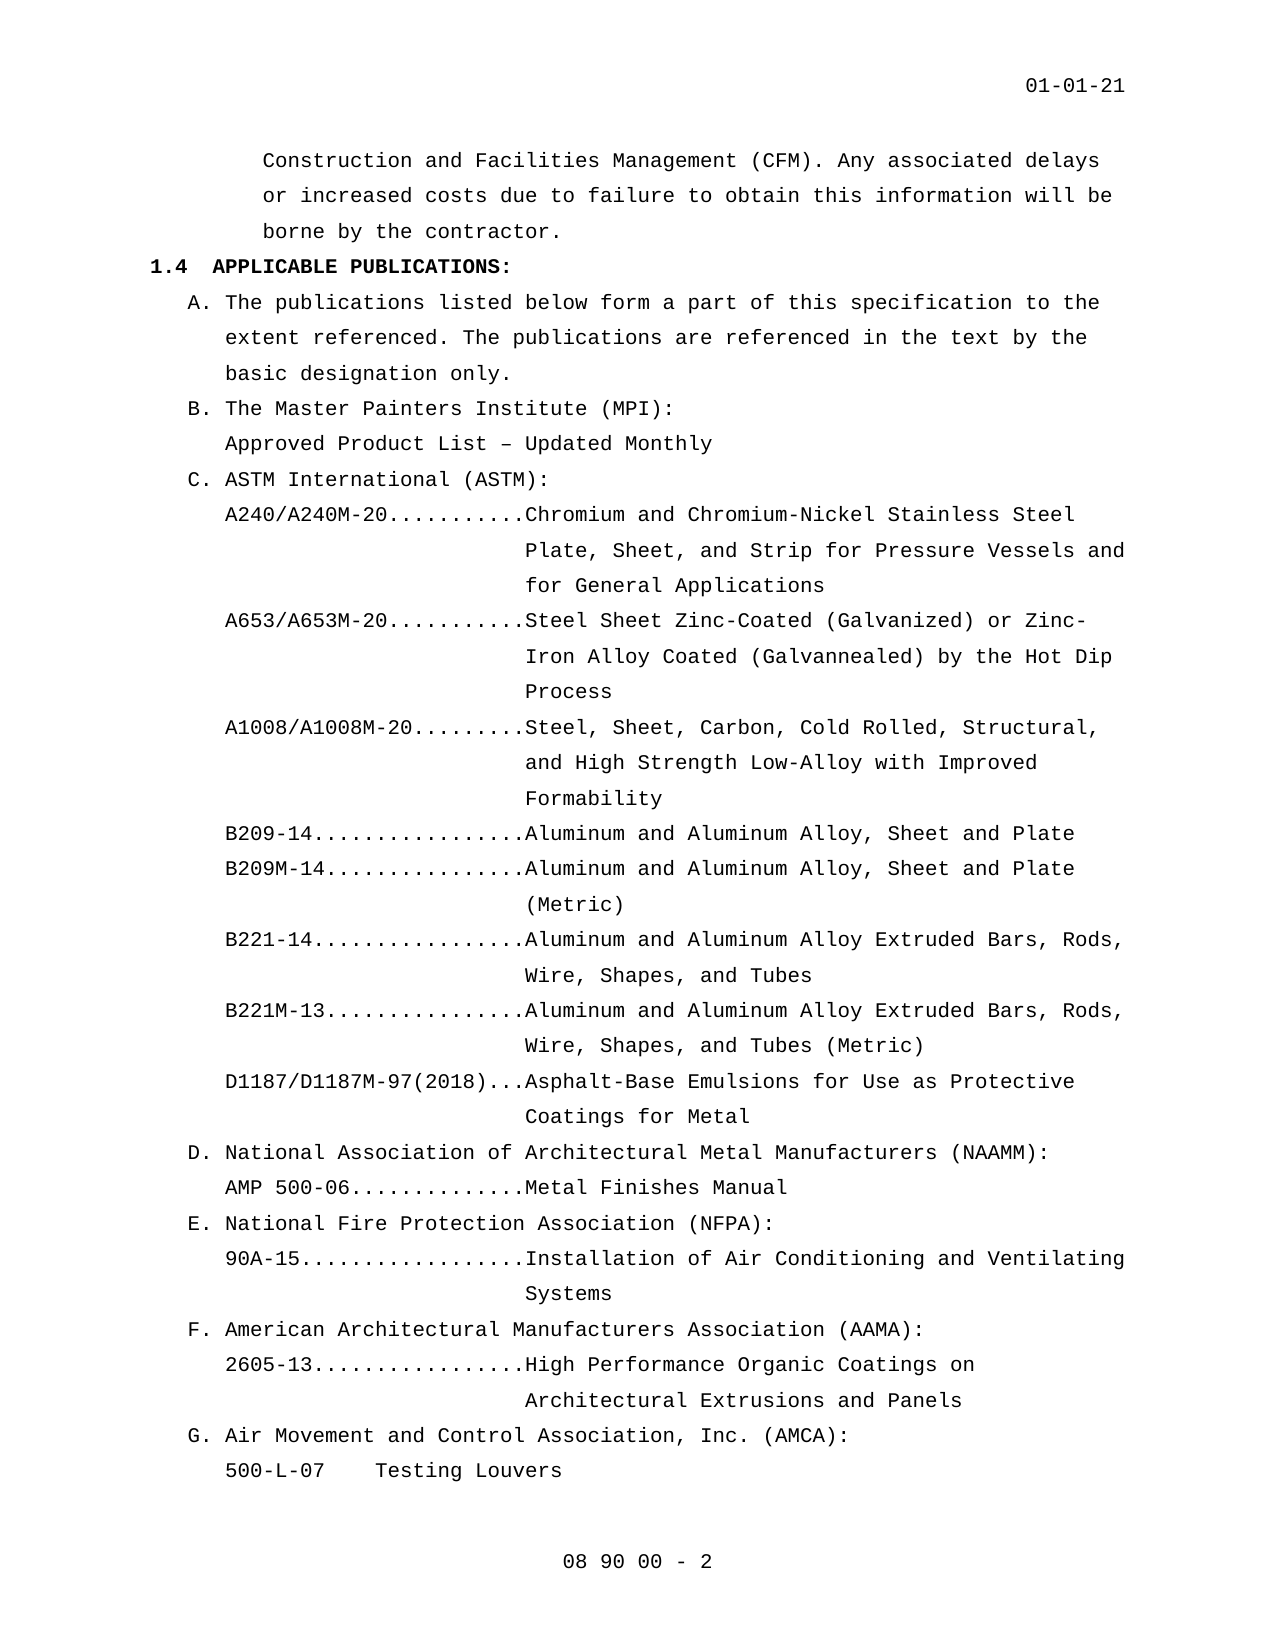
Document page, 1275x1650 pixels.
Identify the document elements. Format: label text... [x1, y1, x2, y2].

text The Master Painters Institute (MPI): [187, 398, 1125, 422]
text The publications listed below form a part of this specification to the extent referenced. The publications are referenced in the text by the basic designation only. [187, 292, 1125, 386]
text Air Movement and Control Association, Inc. (AMCA): [187, 1425, 1125, 1449]
text A653/A653M-20 Steel Sheet Zinc-Coated (Galvanized) or Zinc-Iron Alloy Coated (Galvannealed) by the Hot Dip Process [225, 610, 1125, 705]
text AMP 500-06 Metal Finishes Manual [225, 1177, 1125, 1201]
text B209-14 Aluminum and Aluminum Alloy, Sheet and Plate [225, 823, 1125, 847]
text National Association of Architectural Metal Manufacturers (NAAMM): [187, 1142, 1125, 1165]
text B209M-14 Aluminum and Aluminum Alloy, Sheet and Plate (Metric) [225, 858, 1125, 917]
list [225, 150, 1125, 244]
text B221M-13 Aluminum and Aluminum Alloy Extruded Bars, Rods, Wire, Shapes, and Tubes (Metric) [225, 1000, 1125, 1059]
text APPLICABLE PUBLICATIONS: [150, 256, 1125, 280]
list 500-L-07 Testing Louvers [225, 1460, 1125, 1484]
text D1187/D1187M-97(2018) Asphalt-Base Emulsions for Use as Protective Coatings for Metal [225, 1071, 1125, 1130]
text ASTM International (ASTM): [187, 469, 1125, 492]
text American Architectural Manufacturers Association (AAMA): [187, 1319, 1125, 1342]
text National Fire Protection Association (NFPA): [187, 1212, 1125, 1236]
text Approved Product List – Updated Monthly [225, 433, 1125, 457]
text A240/A240M-20 Chromium and Chromium-Nickel Stainless Steel Plate, Sheet, and Strip for Pressure Vessels and for General Applications [225, 504, 1125, 599]
text B221-14 Aluminum and Aluminum Alloy Extruded Bars, Rods, Wire, Shapes, and Tubes [225, 929, 1125, 988]
text A1008/A1008M-20 Steel, Sheet, Carbon, Cold Rolled, Structural, and High Strength Low-Alloy with Improved Formability [225, 717, 1125, 811]
text 90A-15 Installation of Air Conditioning and Ventilating Systems [225, 1248, 1125, 1307]
text 2605-13 High Performance Organic Coatings on Architectural Extrusions and Panels [225, 1354, 1125, 1413]
